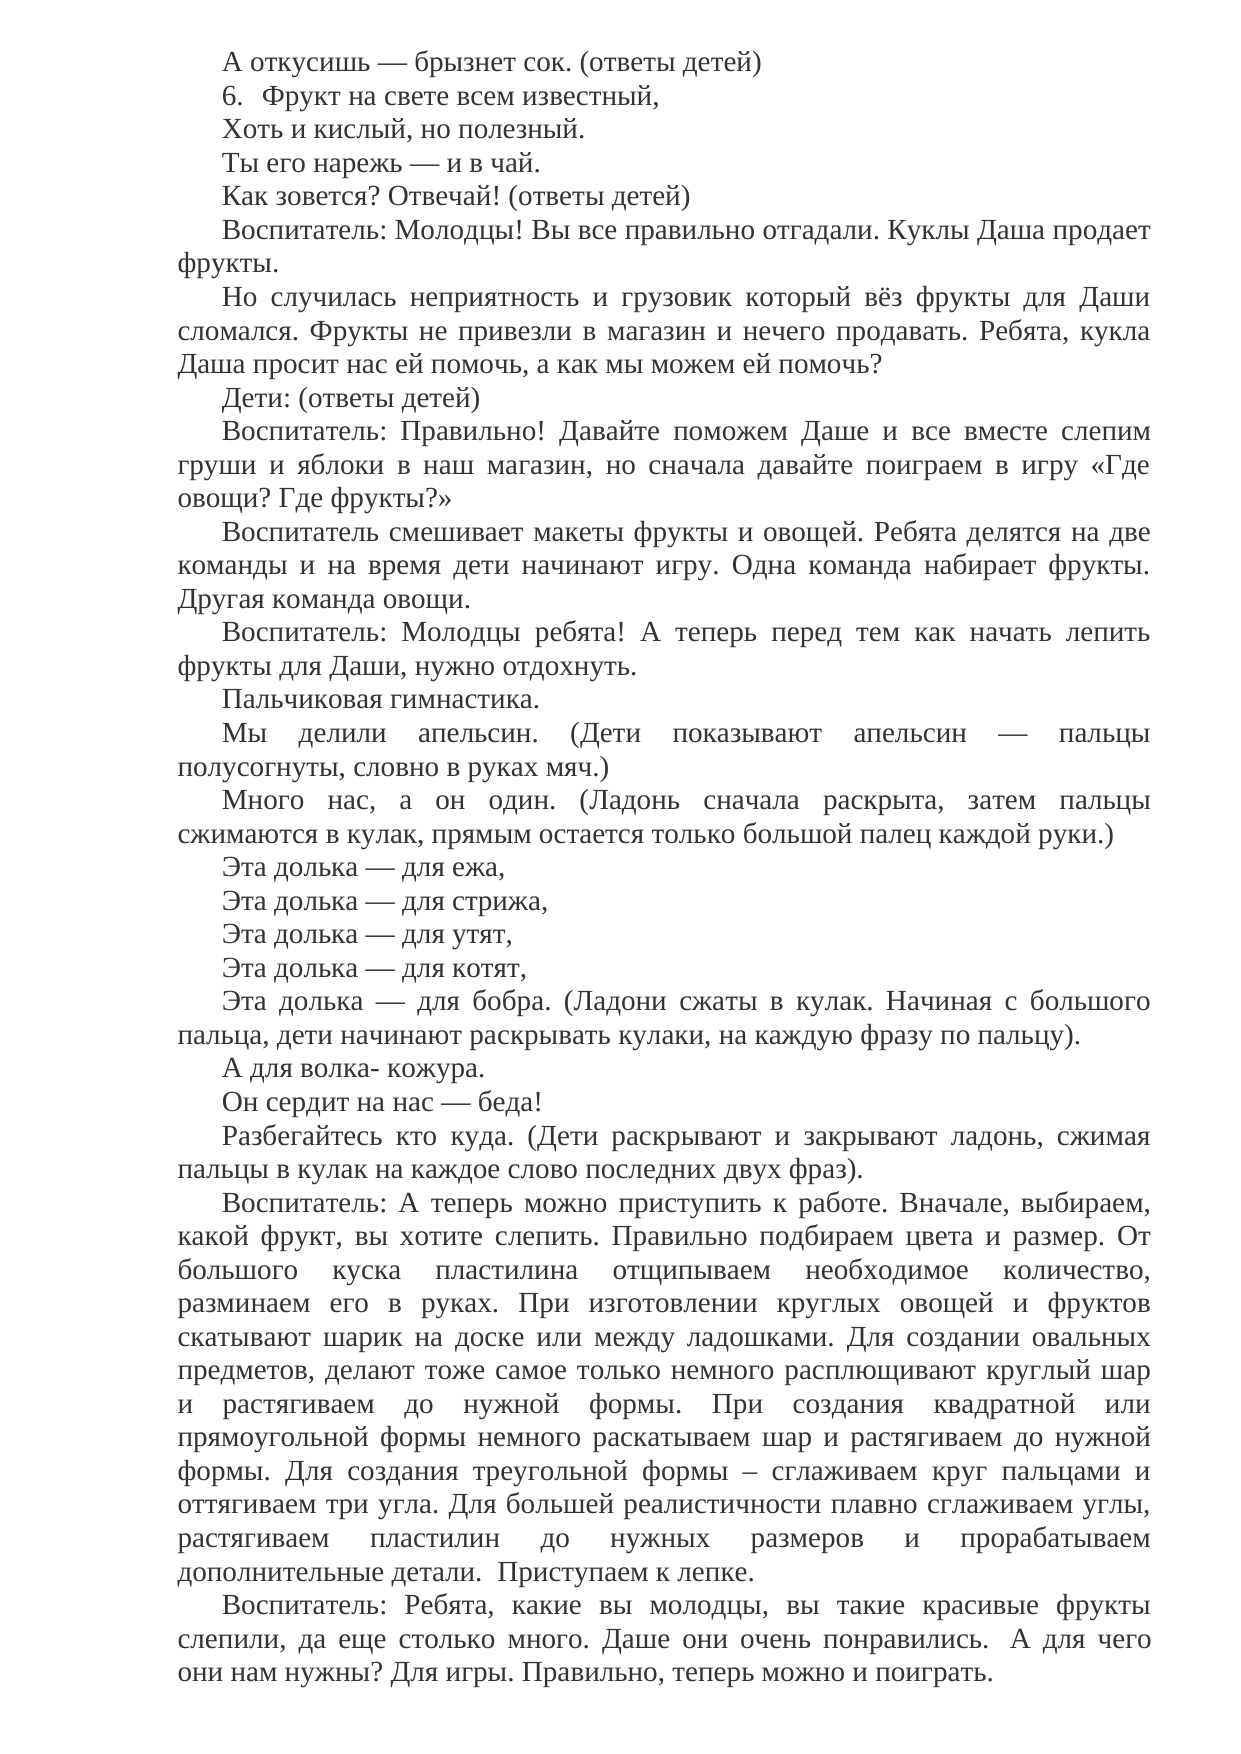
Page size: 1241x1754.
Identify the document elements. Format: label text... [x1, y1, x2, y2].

text 6. Фрукт на свете всем известный, [177, 78, 1152, 111]
text Воспитатель: Молодцы! Вы все правильно отгадали. Куклы Даша продает фрукты. [177, 212, 1152, 279]
text Воспитатель: Правильно! Давайте поможем Даше и все вместе слепим груши и яблоки в наш магазин, но сначала давайте поиграем в игру «Где овощи? Где фрукты?» [177, 413, 1152, 514]
text Разбегайтесь кто куда. (Дети раскрывают и закрывают ладонь, сжимая пальцы в кулак на каждое слово последних двух фраз). [177, 1118, 1152, 1185]
text Мы делили апельсин. (Дети показывают апельсин — пальцы полусогнуты, словно в руках мяч.) [177, 715, 1152, 782]
text Воспитатель: Молодцы ребята! А теперь перед тем как начать лепить фрукты для Даши, нужно отдохнуть. [177, 614, 1152, 682]
text Эта долька — для утят, [177, 916, 1152, 950]
text Воспитатель: Ребята, какие вы молодцы, вы такие красивые фрукты слепили, да еще столько много. Даше они очень понравились. А для чего они нам нужны? Для игры. Правильно, теперь можно и поиграть. [177, 1587, 1152, 1688]
text Хоть и кислый, но полезный. [177, 111, 1152, 145]
text Ты его нарежь — и в чай. [177, 145, 1152, 178]
text А откусишь — брызнет сок. (ответы детей) [177, 44, 1152, 78]
text Пальчиковая гимнастика. [177, 682, 1152, 715]
text Много нас, а он один. (Ладонь сначала раскрыта, затем пальцы сжимаются в кулак, прямым остается только большой палец каждой руки.) [177, 782, 1152, 849]
text Эта долька — для ежа, [177, 849, 1152, 883]
text Воспитатель смешивает макеты фрукты и овощей. Ребята делятся на две команды и на время дети начинают игру. Одна команда набирает фрукты. Другая команда овощи. [177, 514, 1152, 614]
text Как зовется? Отвечай! (ответы детей) [177, 178, 1152, 212]
text Но случилась неприятность и грузовик который вёз фрукты для Даши сломался. Фрукты не привезли в магазин и нечего продавать. Ребята, кукла Даша просит нас ей помочь, а как мы можем ей помочь? [177, 279, 1152, 380]
text Дети: (ответы детей) [177, 380, 1152, 413]
text Эта долька — для бобра. (Ладони сжаты в кулак. Начиная с большого пальца, дети начинают раскрывать кулаки, на каждую фразу по пальцу). [177, 983, 1152, 1051]
text А для волка- кожура. [177, 1051, 1152, 1084]
text Эта долька — для котят, [177, 950, 1152, 983]
text Он сердит на нас — беда! [177, 1084, 1152, 1118]
text Воспитатель: А теперь можно приступить к работе. Вначале, выбираем, какой фрукт, вы хотите слепить. Правильно подбираем цвета и размер. От большого куска пластилина отщипываем необходимое количество, разминаем его в руках. При изготовлении круглых овощей и фруктов скатывают шарик на доске или между ладошками. Для создании овальных предметов, делают тоже самое только немного расплющивают круглый шар и растягиваем до нужной формы. При создания квадратной или прямоугольной формы немного раскатываем шар и растягиваем до нужной формы. Для создания треугольной формы – сглаживаем круг пальцами и оттягиваем три угла. Для большей реалистичности плавно сглаживаем углы, растягиваем пластилин до нужных размеров и прорабатываем дополнительные детали. Приступаем к лепке. [177, 1185, 1152, 1587]
text Эта долька — для стрижа, [177, 883, 1152, 916]
